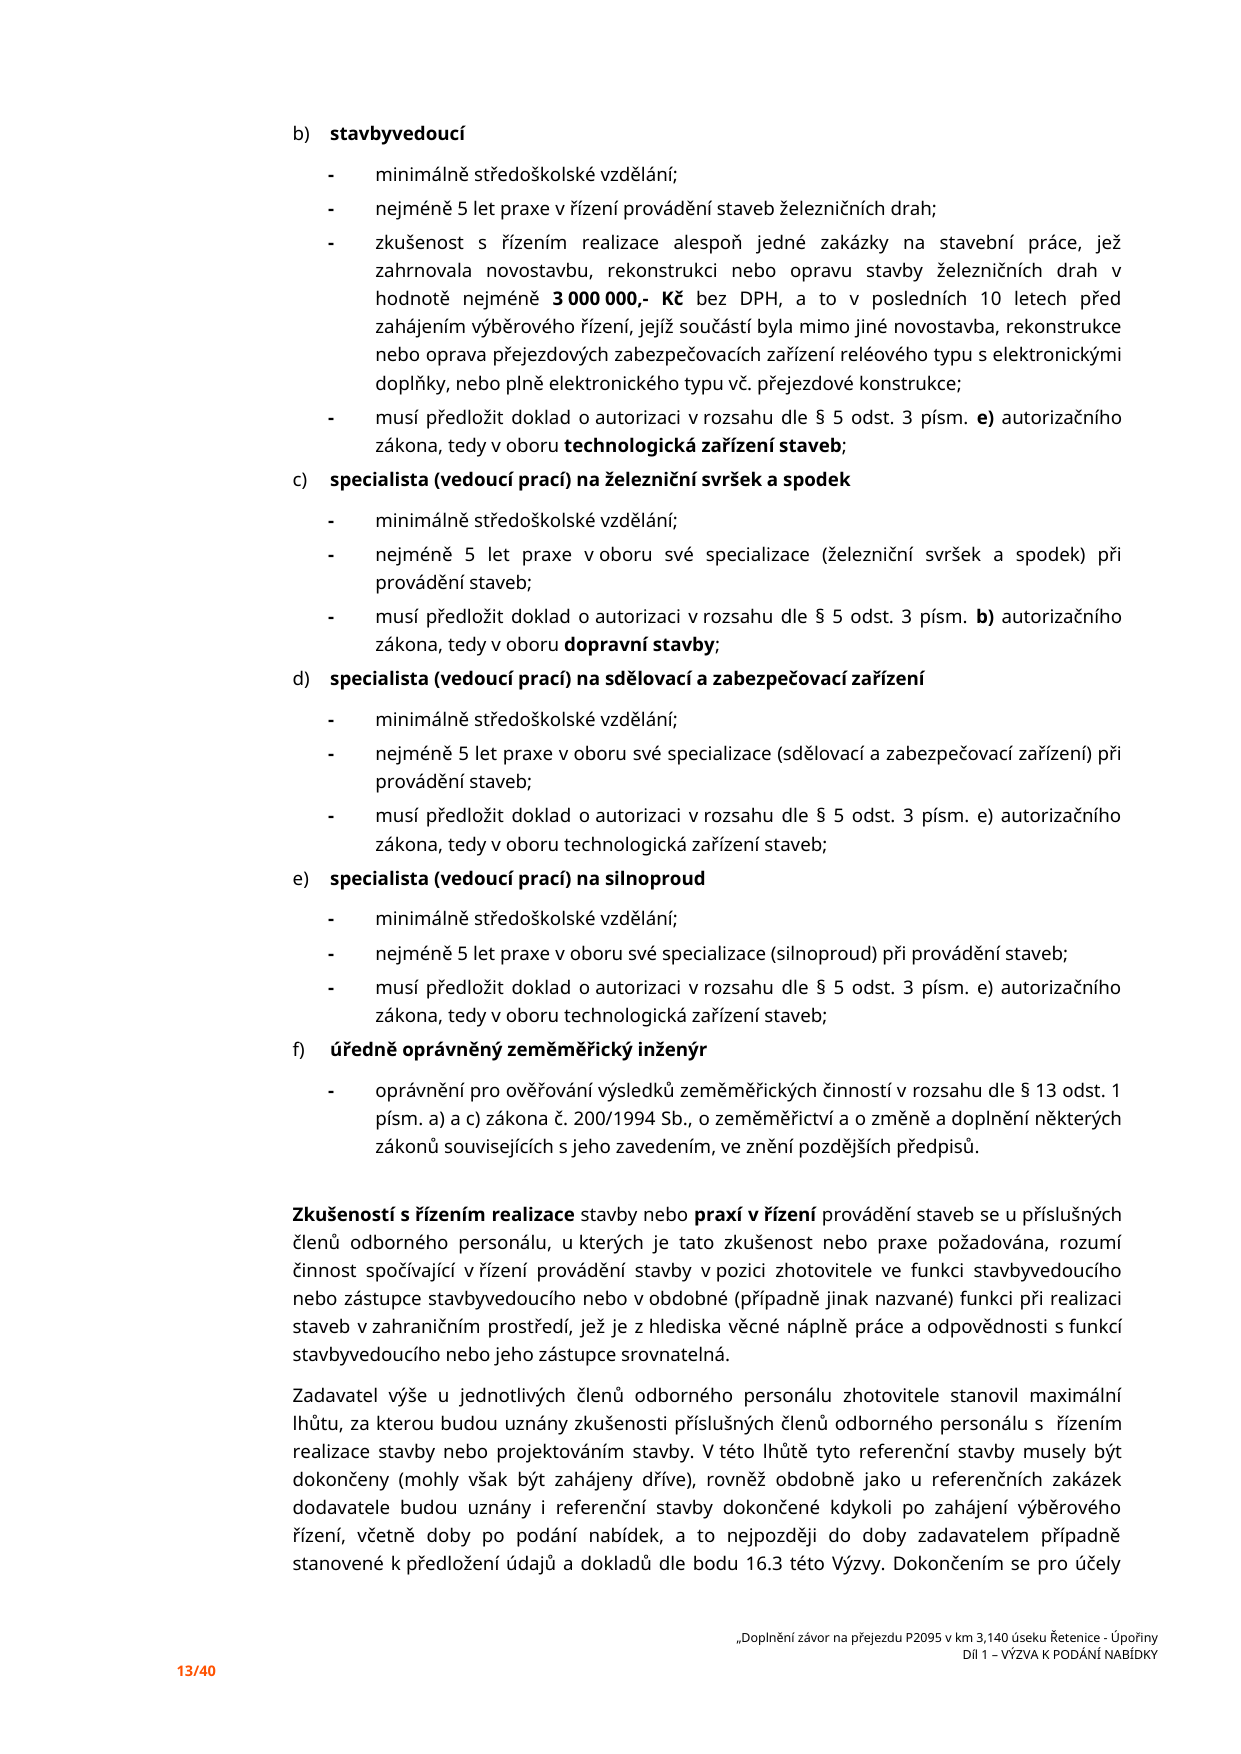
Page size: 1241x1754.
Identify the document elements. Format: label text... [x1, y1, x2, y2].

text zkušenost s řízením realizace alespoň jedné zakázky na stavební práce, jež zahrnovala novostavbu, rekonstrukci nebo opravu stavby železničních drah v hodnotě nejméně 3 000 000,- Kč bez DPH, a to v posledních 10 letech před zahájením výběrového řízení, jejíž součástí byla mimo jiné novostavba, rekonstrukce nebo oprava přejezdových zabezpečovacích zařízení reléového typu s elektronickými doplňky, nebo plně elektronického typu vč. přejezdové konstrukce; [328, 230, 1122, 395]
list specialista (vedoucí prací) na silnoproud [292, 865, 1122, 891]
text musí předložit doklad o autorizaci v rozsahu dle § 5 odst. 3 písm. e) autorizačního zákona, tedy v oboru technologická zařízení staveb; [328, 404, 1122, 458]
text oprávnění pro ověřování výsledků zeměměřických činností v rozsahu dle § 13 odst. 1 písm. a) a c) zákona č. 200/1994 Sb., o zeměměřictví a o změně a doplnění některých zákonů souvisejících s jeho zavedením, ve znění pozdějších předpisů. [328, 1077, 1122, 1158]
list specialista (vedoucí prací) na železniční svršek a spodek [292, 466, 1122, 492]
text minimálně středoškolské vzdělání; [328, 507, 1122, 532]
text musí předložit doklad o autorizaci v rozsahu dle § 5 odst. 3 písm. b) autorizačního zákona, tedy v oboru dopravní stavby; [328, 603, 1122, 657]
text musí předložit doklad o autorizaci v rozsahu dle § 5 odst. 3 písm. e) autorizačního zákona, tedy v oboru technologická zařízení staveb; [328, 803, 1122, 856]
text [292, 1382, 1122, 1576]
text musí předložit doklad o autorizaci v rozsahu dle § 5 odst. 3 písm. e) autorizačního zákona, tedy v oboru technologická zařízení staveb; [328, 974, 1122, 1028]
text Zkušeností s řízením realizace stavby nebo praxí v řízení provádění staveb se u příslušných členů odborného personálu, u kterých je tato zkušenost nebo praxe požadována, rozumí činnost spočívající v řízení provádění stavby v pozici zhotovitele ve funkci stavbyvedoucího nebo zástupce stavbyvedoucího nebo v obdobné (případně jinak nazvané) funkci při realizaci staveb v zahraničním prostředí, jež je z hlediska věcné náplně práce a odpovědnosti s funkcí stavbyvedoucího nebo jeho zástupce srovnatelná. [292, 1202, 1122, 1367]
list stavbyvedoucí [292, 121, 1122, 146]
text nejméně 5 let praxe v oboru své specializace (silnoproud) při provádění staveb; [328, 940, 1122, 965]
text minimálně středoškolské vzdělání; [328, 906, 1122, 931]
text minimálně středoškolské vzdělání; [328, 706, 1122, 732]
text minimálně středoškolské vzdělání; [328, 161, 1122, 187]
list úředně oprávněný zeměměřický inženýr [292, 1036, 1122, 1062]
list specialista (vedoucí prací) na sdělovací a zabezpečovací zařízení [292, 666, 1122, 691]
text nejméně 5 let praxe v řízení provádění staveb železničních drah; [328, 195, 1122, 221]
text nejméně 5 let praxe v oboru své specializace (sdělovací a zabezpečovací zařízení) při provádění staveb; [328, 741, 1122, 794]
text nejméně 5 let praxe v oboru své specializace (železniční svršek a spodek) při provádění staveb; [328, 541, 1122, 595]
